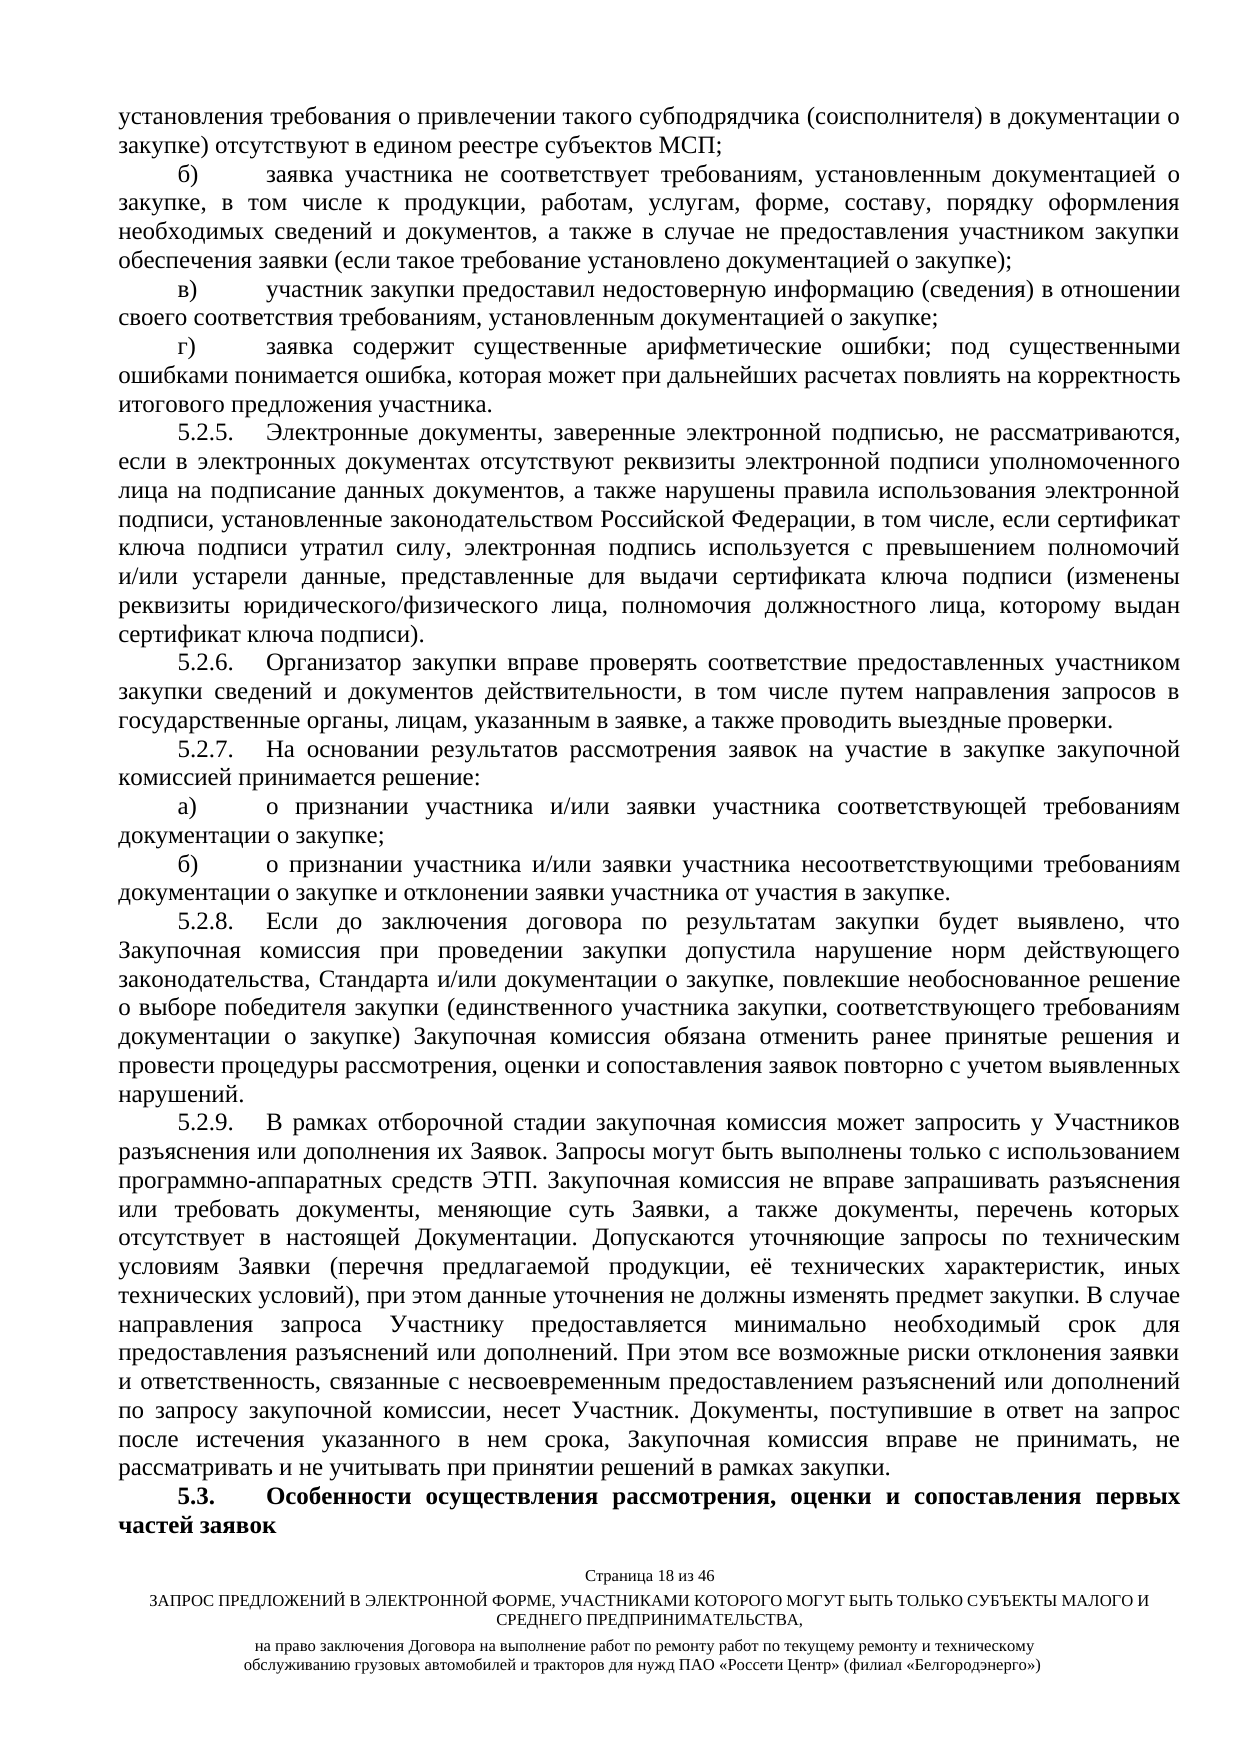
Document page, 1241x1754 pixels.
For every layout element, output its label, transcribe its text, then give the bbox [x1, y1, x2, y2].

subtitle Электронные документы, заверенные электронной подписью, не рассматриваются, если в электронных документах отсутствуют реквизиты электронной подписи уполномоченного лица на подписание данных документов, а также нарушены правила использования электронной подписи, установленные законодательством Российской Федерации, в том числе, если сертификат ключа подписи утратил силу, электронная подпись используется с превышением полномочий и/или устарели данные, представленные для выдачи сертификата ключа подписи (изменены реквизиты юридического/физического лица, полномочия должностного лица, которому выдан сертификат ключа подписи). [118, 417, 1181, 647]
list заявка участника не соответствует требованиям, установленным документацией о закупке, в том числе к продукции, работам, услугам, форме, составу, порядку оформления необходимых сведений и документов, а также в случае не предоставления участником закупки обеспечения заявки (если такое требование установлено документацией о закупке); [118, 159, 1181, 274]
subtitle Особенности осуществления рассмотрения, оценки и сопоставления первых частей заявок [118, 1481, 1181, 1539]
list участник закупки предоставил недостоверную информацию (сведения) в отношении своего соответствия требованиям, установленным документацией о закупке; [118, 274, 1181, 331]
subtitle На основании результатов рассмотрения заявок на участие в закупке закупочной комиссией принимается решение: [118, 734, 1181, 791]
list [118, 101, 1181, 159]
subtitle о признании участника и/или заявки участника несоответствующими требованиям документации о закупке и отклонении заявки участника от участия в закупке. [118, 849, 1181, 906]
subtitle Организатор закупки вправе проверять соответствие предоставленных участником закупки сведений и документов действительности, в том числе путем направления запросов в государственные органы, лицам, указанным в заявке, а также проводить выездные проверки. [118, 647, 1181, 734]
subtitle Если до заключения договора по результатам закупки будет выявлено, что Закупочная комиссия при проведении закупки допустила нарушение норм действующего законодательства, Стандарта и/или документации о закупке, повлекшие необоснованное решение о выборе победителя закупки (единственного участника закупки, соответствующего требованиям документации о закупке) Закупочная комиссия обязана отменить ранее принятые решения и провести процедуры рассмотрения, оценки и сопоставления заявок повторно с учетом выявленных нарушений. [118, 906, 1181, 1107]
subtitle о признании участника и/или заявки участника соответствующей требованиям документации о закупке; [118, 791, 1181, 849]
subtitle В рамках отборочной стадии закупочная комиссия может запросить у Участников разъяснения или дополнения их Заявок. Запросы могут быть выполнены только с использованием программно-аппаратных средств ЭТП. Закупочная комиссия не вправе запрашивать разъяснения или требовать документы, меняющие суть Заявки, а также документы, перечень которых отсутствует в настоящей Документации. Допускаются уточняющие запросы по техническим условиям Заявки (перечня предлагаемой продукции, её технических характеристик, иных технических условий), при этом данные уточнения не должны изменять предмет закупки. В случае направления запроса Участнику предоставляется минимально необходимый срок для предоставления разъяснений или дополнений. При этом все возможные риски отклонения заявки и ответственность, связанные с несвоевременным предоставлением разъяснений или дополнений по запросу закупочной комиссии, несет Участник. Документы, поступившие в ответ на запрос после истечения указанного в нем срока, Закупочная комиссия вправе не принимать, не рассматривать и не учитывать при принятии решений в рамках закупки. [118, 1107, 1181, 1481]
list заявка содержит существенные арифметические ошибки; под существенными ошибками понимается ошибка, которая может при дальнейших расчетах повлиять на корректность итогового предложения участника. [118, 331, 1181, 417]
